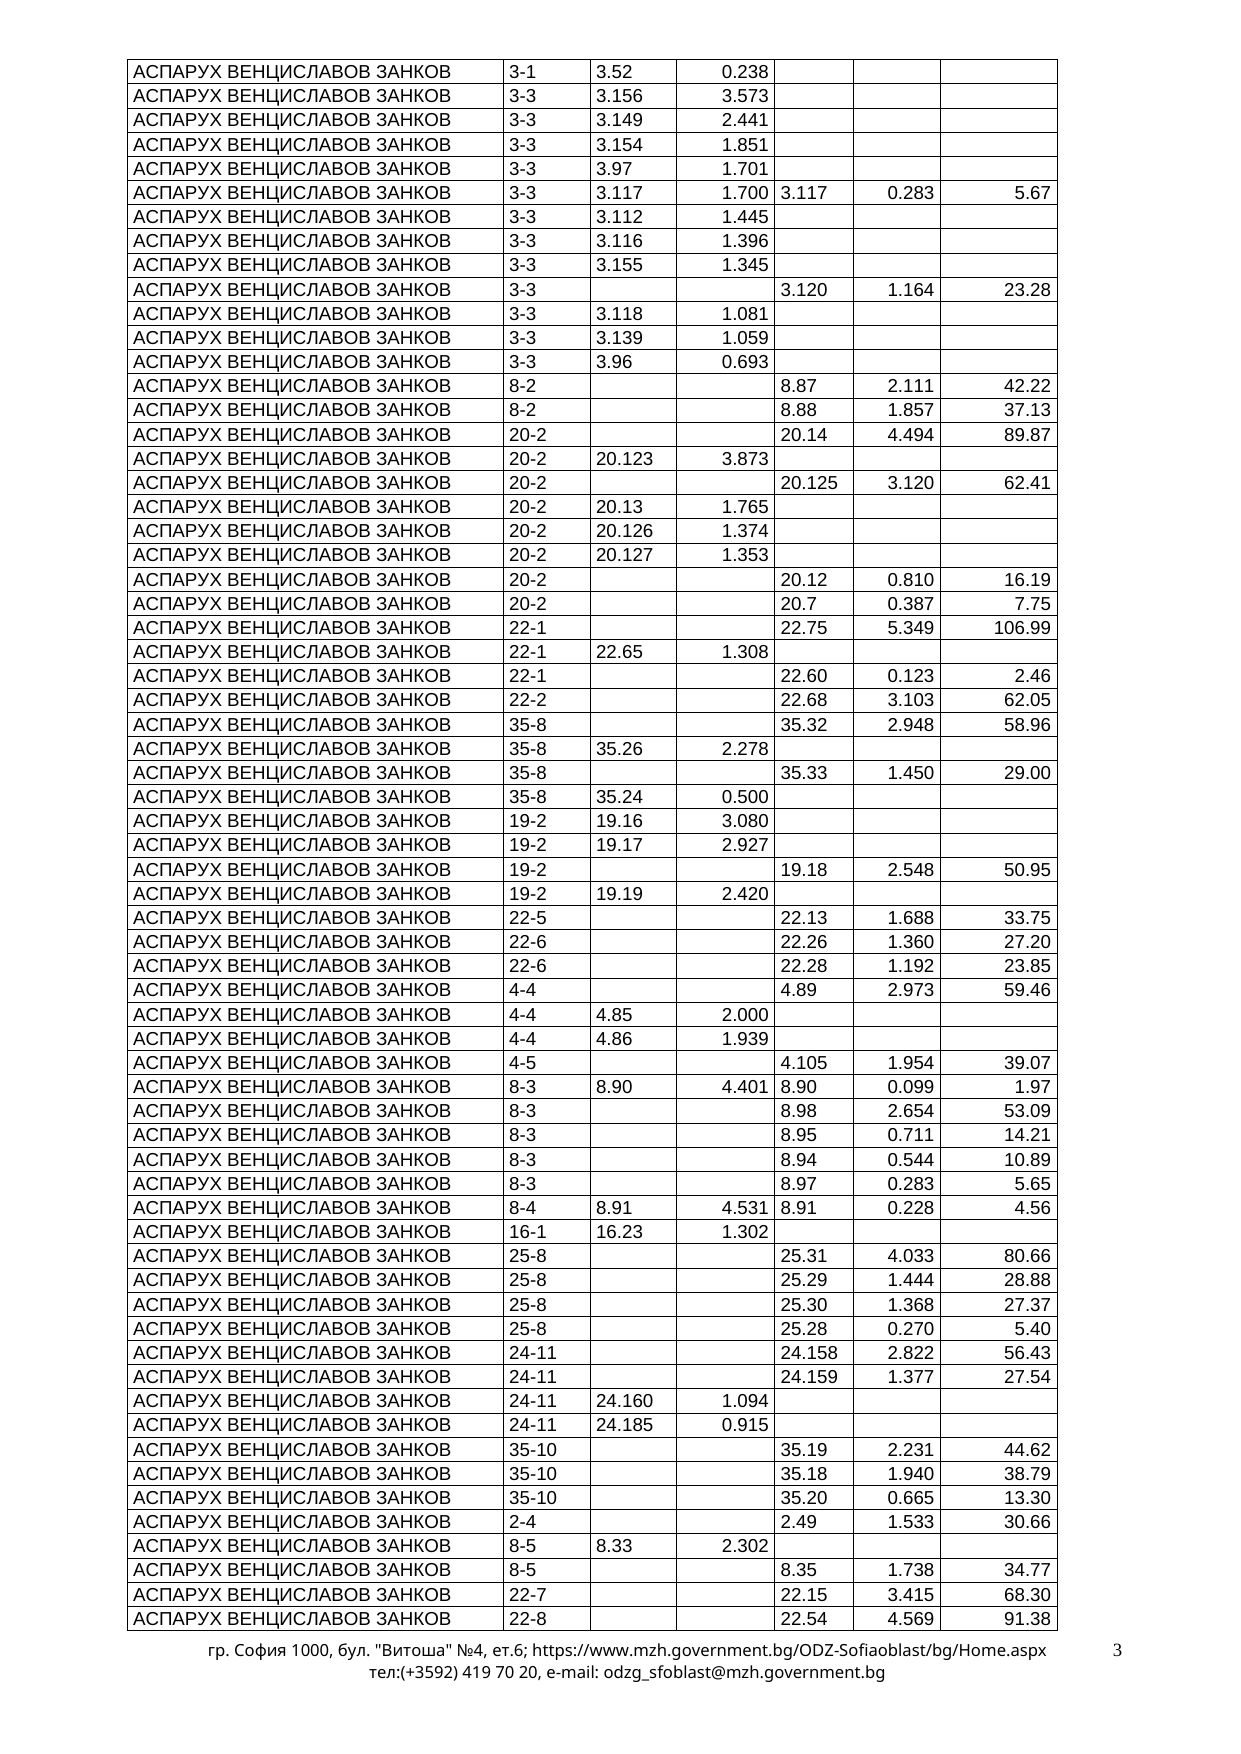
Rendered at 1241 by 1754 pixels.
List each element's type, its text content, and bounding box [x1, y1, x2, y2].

table_cell [591, 930, 676, 953]
table_cell [775, 205, 853, 228]
table_cell 1.765 [677, 495, 774, 518]
table_cell 8-2 [504, 374, 590, 397]
table_cell 53.09 [941, 1099, 1057, 1122]
table_cell 1.954 [854, 1051, 940, 1074]
table_cell [591, 1269, 676, 1292]
table_cell 3.103 [854, 689, 940, 712]
table_cell АСПАРУХ ВЕНЦИСЛАВОВ ЗАНКОВ [128, 1148, 503, 1171]
table_cell АСПАРУХ ВЕНЦИСЛАВОВ ЗАНКОВ [128, 616, 503, 639]
table_cell 3-3 [504, 350, 590, 373]
table_cell 8.35 [775, 1559, 853, 1582]
table_cell 25.28 [775, 1317, 853, 1340]
table_cell [775, 1027, 853, 1050]
table_cell [591, 1462, 676, 1485]
table_cell 27.20 [941, 930, 1057, 953]
table_cell 14.21 [941, 1124, 1057, 1147]
table_cell 22.75 [775, 616, 853, 639]
table_cell [591, 1510, 676, 1533]
table_cell [941, 229, 1057, 252]
table_cell [854, 882, 940, 905]
table_cell [775, 809, 853, 832]
table_cell [677, 1148, 774, 1171]
table_cell [941, 1220, 1057, 1243]
table_cell 3-3 [504, 254, 590, 277]
table_cell АСПАРУХ ВЕНЦИСЛАВОВ ЗАНКОВ [128, 882, 503, 905]
table_cell 19-2 [504, 858, 590, 881]
table_cell 50.95 [941, 858, 1057, 881]
table_cell 1.444 [854, 1269, 940, 1292]
table_cell [677, 1269, 774, 1292]
table_cell 3-3 [504, 84, 590, 107]
table_cell 0.123 [854, 664, 940, 687]
table_cell 22-8 [504, 1607, 590, 1630]
table_cell [677, 1462, 774, 1485]
table_cell 80.66 [941, 1244, 1057, 1267]
table_cell АСПАРУХ ВЕНЦИСЛАВОВ ЗАНКОВ [128, 157, 503, 180]
table_cell 0.915 [677, 1414, 774, 1437]
table_cell 20-2 [504, 544, 590, 567]
table_cell 3-3 [504, 157, 590, 180]
table_cell 5.40 [941, 1317, 1057, 1340]
table_cell 20-2 [504, 592, 590, 615]
table_cell 3-1 [504, 60, 590, 83]
table_cell 35.32 [775, 713, 853, 736]
table_cell 24-11 [504, 1414, 590, 1437]
table_cell 24-11 [504, 1341, 590, 1364]
table_cell [775, 60, 853, 83]
table_cell 2.948 [854, 713, 940, 736]
table_cell 2.654 [854, 1099, 940, 1122]
table_cell АСПАРУХ ВЕНЦИСЛАВОВ ЗАНКОВ [128, 1414, 503, 1437]
table_cell [941, 157, 1057, 180]
table_cell [677, 1317, 774, 1340]
table_cell АСПАРУХ ВЕНЦИСЛАВОВ ЗАНКОВ [128, 1317, 503, 1340]
table_cell АСПАРУХ ВЕНЦИСЛАВОВ ЗАНКОВ [128, 447, 503, 470]
table_cell [591, 906, 676, 929]
table_cell [591, 592, 676, 615]
table_cell 56.43 [941, 1341, 1057, 1364]
table_cell 3-3 [504, 326, 590, 349]
table_cell 35.18 [775, 1462, 853, 1485]
table_cell 8.91 [591, 1196, 676, 1219]
table_cell АСПАРУХ ВЕНЦИСЛАВОВ ЗАНКОВ [128, 713, 503, 736]
table_cell [775, 1534, 853, 1557]
table_cell [677, 1365, 774, 1388]
table_cell 20.7 [775, 592, 853, 615]
table_cell 5.349 [854, 616, 940, 639]
table_cell 5.65 [941, 1172, 1057, 1195]
table_cell 59.46 [941, 979, 1057, 1002]
table_cell [677, 1124, 774, 1147]
table_cell АСПАРУХ ВЕНЦИСЛАВОВ ЗАНКОВ [128, 399, 503, 422]
table_cell 16.19 [941, 568, 1057, 591]
table_cell [941, 109, 1057, 132]
table_cell 1.940 [854, 1462, 940, 1485]
table_cell [677, 761, 774, 784]
table_cell [591, 1438, 676, 1461]
table_cell [941, 834, 1057, 857]
table_cell 2.111 [854, 374, 940, 397]
table_cell 0.711 [854, 1124, 940, 1147]
table_cell [591, 1244, 676, 1267]
table_cell 2.973 [854, 979, 940, 1002]
table_cell АСПАРУХ ВЕНЦИСЛАВОВ ЗАНКОВ [128, 205, 503, 228]
table_cell [775, 84, 853, 107]
table_cell 24.185 [591, 1414, 676, 1437]
table_cell 4-4 [504, 979, 590, 1002]
table_cell 2.441 [677, 109, 774, 132]
table_cell 35-8 [504, 713, 590, 736]
table_cell 4.033 [854, 1244, 940, 1267]
table_cell 16.23 [591, 1220, 676, 1243]
table_cell [854, 302, 940, 325]
table_cell АСПАРУХ ВЕНЦИСЛАВОВ ЗАНКОВ [128, 1003, 503, 1026]
table_cell 20-2 [504, 447, 590, 470]
table_cell 35.26 [591, 737, 676, 760]
table_cell АСПАРУХ ВЕНЦИСЛАВОВ ЗАНКОВ [128, 1075, 503, 1098]
table_cell АСПАРУХ ВЕНЦИСЛАВОВ ЗАНКОВ [128, 471, 503, 494]
table_cell 1.374 [677, 519, 774, 542]
table_cell АСПАРУХ ВЕНЦИСЛАВОВ ЗАНКОВ [128, 809, 503, 832]
table_cell [591, 568, 676, 591]
table_cell АСПАРУХ ВЕНЦИСЛАВОВ ЗАНКОВ [128, 761, 503, 784]
table_cell [941, 254, 1057, 277]
table_cell 19.19 [591, 882, 676, 905]
table_cell 0.810 [854, 568, 940, 591]
table_cell 8.94 [775, 1148, 853, 1171]
table_cell 10.89 [941, 1148, 1057, 1171]
table_cell [854, 133, 940, 156]
table_cell 2.49 [775, 1510, 853, 1533]
table_cell 3.118 [591, 302, 676, 325]
table_cell 3-3 [504, 133, 590, 156]
table_cell 3.154 [591, 133, 676, 156]
table_cell [941, 350, 1057, 373]
table_cell АСПАРУХ ВЕНЦИСЛАВОВ ЗАНКОВ [128, 1172, 503, 1195]
table_cell АСПАРУХ ВЕНЦИСЛАВОВ ЗАНКОВ [128, 1365, 503, 1388]
table_cell 3.149 [591, 109, 676, 132]
table_cell 3-3 [504, 229, 590, 252]
table_cell 22-6 [504, 930, 590, 953]
table_cell [775, 1003, 853, 1026]
table_cell 19-2 [504, 809, 590, 832]
table_cell АСПАРУХ ВЕНЦИСЛАВОВ ЗАНКОВ [128, 1583, 503, 1606]
table_cell [677, 713, 774, 736]
table_cell [591, 423, 676, 446]
table_cell [591, 374, 676, 397]
table_cell 35-8 [504, 737, 590, 760]
table_cell 24-11 [504, 1365, 590, 1388]
table_cell АСПАРУХ ВЕНЦИСЛАВОВ ЗАНКОВ [128, 1438, 503, 1461]
table_cell [677, 1244, 774, 1267]
table_cell [591, 1607, 676, 1630]
table_cell [591, 1365, 676, 1388]
table_cell [677, 689, 774, 712]
table_cell 1.360 [854, 930, 940, 953]
table_cell 20.14 [775, 423, 853, 446]
table_cell 22-1 [504, 616, 590, 639]
table_cell АСПАРУХ ВЕНЦИСЛАВОВ ЗАНКОВ [128, 1027, 503, 1050]
table_cell [854, 350, 940, 373]
table_cell 0.283 [854, 181, 940, 204]
table_cell АСПАРУХ ВЕНЦИСЛАВОВ ЗАНКОВ [128, 1244, 503, 1267]
table_cell 20-2 [504, 568, 590, 591]
table_cell [854, 1534, 940, 1557]
table_cell 0.099 [854, 1075, 940, 1098]
table_cell [591, 1124, 676, 1147]
table_cell 22.13 [775, 906, 853, 929]
table_cell 0.500 [677, 785, 774, 808]
table_cell [591, 616, 676, 639]
table_cell [854, 1220, 940, 1243]
table_cell АСПАРУХ ВЕНЦИСЛАВОВ ЗАНКОВ [128, 519, 503, 542]
table_cell 35-10 [504, 1486, 590, 1509]
table_cell 1.688 [854, 906, 940, 929]
table_cell 19.16 [591, 809, 676, 832]
table_cell 68.30 [941, 1583, 1057, 1606]
table_cell 1.396 [677, 229, 774, 252]
table_cell 1.059 [677, 326, 774, 349]
table_cell АСПАРУХ ВЕНЦИСЛАВОВ ЗАНКОВ [128, 181, 503, 204]
table_cell 3.415 [854, 1583, 940, 1606]
table_cell АСПАРУХ ВЕНЦИСЛАВОВ ЗАНКОВ [128, 254, 503, 277]
table_cell 3.120 [775, 278, 853, 301]
table_cell [854, 157, 940, 180]
table_cell [775, 785, 853, 808]
table_cell 1.97 [941, 1075, 1057, 1098]
table_cell [775, 350, 853, 373]
table_cell 35-8 [504, 785, 590, 808]
table_cell [677, 1341, 774, 1364]
table_cell [591, 1341, 676, 1364]
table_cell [128, 109, 503, 132]
table_cell 1.857 [854, 399, 940, 422]
table_cell 3.116 [591, 229, 676, 252]
table_cell АСПАРУХ ВЕНЦИСЛАВОВ ЗАНКОВ [128, 278, 503, 301]
table_cell [854, 109, 940, 132]
table_cell [941, 809, 1057, 832]
table_cell 22.26 [775, 930, 853, 953]
table_cell 34.77 [941, 1559, 1057, 1582]
table_cell [775, 229, 853, 252]
table_cell [677, 471, 774, 494]
table_cell АСПАРУХ ВЕНЦИСЛАВОВ ЗАНКОВ [128, 229, 503, 252]
table_cell 0.228 [854, 1196, 940, 1219]
table_cell 8-4 [504, 1196, 590, 1219]
table_cell 25-8 [504, 1269, 590, 1292]
table_cell АСПАРУХ ВЕНЦИСЛАВОВ ЗАНКОВ [128, 664, 503, 687]
table_cell [941, 326, 1057, 349]
table_cell 62.41 [941, 471, 1057, 494]
table_cell [591, 1172, 676, 1195]
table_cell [128, 60, 503, 83]
table_cell 25-8 [504, 1244, 590, 1267]
table_cell [591, 858, 676, 881]
table_cell 22-7 [504, 1583, 590, 1606]
table_cell 8.90 [591, 1075, 676, 1098]
table_cell 24-11 [504, 1389, 590, 1412]
table_cell [677, 930, 774, 953]
table_cell [775, 254, 853, 277]
table_cell [677, 1051, 774, 1074]
table_cell [591, 954, 676, 977]
table_cell 2.548 [854, 858, 940, 881]
table_cell [677, 278, 774, 301]
table_cell [854, 737, 940, 760]
table_cell 3.117 [591, 181, 676, 204]
table_cell 8-5 [504, 1534, 590, 1557]
table_cell 2.231 [854, 1438, 940, 1461]
table_cell [591, 664, 676, 687]
table_cell 0.665 [854, 1486, 940, 1509]
table_cell [677, 1583, 774, 1606]
table_cell 4.105 [775, 1051, 853, 1074]
table_cell 3.112 [591, 205, 676, 228]
table_cell [591, 689, 676, 712]
table_cell [775, 519, 853, 542]
table_cell 106.99 [941, 616, 1057, 639]
table_cell [591, 1148, 676, 1171]
table_cell АСПАРУХ ВЕНЦИСЛАВОВ ЗАНКОВ [128, 1462, 503, 1485]
table_cell 22.28 [775, 954, 853, 977]
table_cell 3.117 [775, 181, 853, 204]
table_cell 35-10 [504, 1438, 590, 1461]
table_cell [941, 133, 1057, 156]
table_cell 3.139 [591, 326, 676, 349]
table_cell 5.67 [941, 181, 1057, 204]
table_cell [775, 157, 853, 180]
table_cell АСПАРУХ ВЕНЦИСЛАВОВ ЗАНКОВ [128, 350, 503, 373]
table_cell 3-3 [504, 302, 590, 325]
table_cell 4-5 [504, 1051, 590, 1074]
table_cell 1.353 [677, 544, 774, 567]
table_cell [591, 1583, 676, 1606]
table_cell 4.531 [677, 1196, 774, 1219]
table_cell 22-5 [504, 906, 590, 929]
table_cell 1.094 [677, 1389, 774, 1412]
table_cell 4.56 [941, 1196, 1057, 1219]
table_cell [775, 109, 853, 132]
table_cell АСПАРУХ ВЕНЦИСЛАВОВ ЗАНКОВ [128, 1534, 503, 1557]
table_cell 25.30 [775, 1293, 853, 1316]
table_cell 23.28 [941, 278, 1057, 301]
table_cell [591, 399, 676, 422]
table_cell АСПАРУХ ВЕНЦИСЛАВОВ ЗАНКОВ [128, 374, 503, 397]
table_cell АСПАРУХ ВЕНЦИСЛАВОВ ЗАНКОВ [128, 1341, 503, 1364]
table_cell 22.15 [775, 1583, 853, 1606]
table_cell 3.120 [854, 471, 940, 494]
table_cell [941, 785, 1057, 808]
table_cell 8-5 [504, 1559, 590, 1582]
table_cell 3.873 [677, 447, 774, 470]
table_cell 20.127 [591, 544, 676, 567]
table_cell 2.927 [677, 834, 774, 857]
table_cell 25.31 [775, 1244, 853, 1267]
table_cell 29.00 [941, 761, 1057, 784]
table_cell [591, 761, 676, 784]
table_cell [591, 1559, 676, 1582]
table_cell 1.533 [854, 1510, 940, 1533]
table_cell 22.60 [775, 664, 853, 687]
table_cell 1.700 [677, 181, 774, 204]
table_cell 28.88 [941, 1269, 1057, 1292]
table_cell АСПАРУХ ВЕНЦИСЛАВОВ ЗАНКОВ [128, 858, 503, 881]
table_cell 2.000 [677, 1003, 774, 1026]
table_cell 16-1 [504, 1220, 590, 1243]
table_cell АСПАРУХ ВЕНЦИСЛАВОВ ЗАНКОВ [128, 1051, 503, 1074]
table_cell 23.85 [941, 954, 1057, 977]
table_cell 3-3 [504, 109, 590, 132]
table_cell 2.302 [677, 1534, 774, 1557]
table_cell [854, 254, 940, 277]
table_cell 0.387 [854, 592, 940, 615]
table_cell АСПАРУХ ВЕНЦИСЛАВОВ ЗАНКОВ [128, 568, 503, 591]
table_cell [591, 1099, 676, 1122]
table_cell [941, 737, 1057, 760]
table_cell 20-2 [504, 423, 590, 446]
table_cell [941, 1389, 1057, 1412]
table_cell 8-3 [504, 1099, 590, 1122]
table_cell 35.19 [775, 1438, 853, 1461]
table_cell [854, 1389, 940, 1412]
table_cell 2.46 [941, 664, 1057, 687]
table_cell 3.080 [677, 809, 774, 832]
table_cell 1.939 [677, 1027, 774, 1050]
table_cell 3.155 [591, 254, 676, 277]
table_cell [941, 640, 1057, 663]
table_cell 4.494 [854, 423, 940, 446]
table_cell [775, 544, 853, 567]
table_cell 4.89 [775, 979, 853, 1002]
table_cell [854, 1027, 940, 1050]
table_cell 1.164 [854, 278, 940, 301]
table_cell [854, 495, 940, 518]
table_cell 24.158 [775, 1341, 853, 1364]
table_cell 3.573 [677, 84, 774, 107]
table_cell 3-3 [504, 181, 590, 204]
table_cell [854, 785, 940, 808]
table_cell [854, 1414, 940, 1437]
table_cell [941, 544, 1057, 567]
table_cell 19-2 [504, 882, 590, 905]
table_cell 24.159 [775, 1365, 853, 1388]
table_cell 35.24 [591, 785, 676, 808]
table_cell 44.62 [941, 1438, 1057, 1461]
table_cell 33.75 [941, 906, 1057, 929]
table_cell 22-2 [504, 689, 590, 712]
table_cell 3-3 [504, 205, 590, 228]
table_cell АСПАРУХ ВЕНЦИСЛАВОВ ЗАНКОВ [128, 689, 503, 712]
table_cell [854, 447, 940, 470]
table_cell 0.283 [854, 1172, 940, 1195]
table_cell [941, 1003, 1057, 1026]
table_cell АСПАРУХ ВЕНЦИСЛАВОВ ЗАНКОВ [128, 544, 503, 567]
table_cell АСПАРУХ ВЕНЦИСЛАВОВ ЗАНКОВ [128, 1196, 503, 1219]
table_cell [854, 544, 940, 567]
table_cell 3.52 [591, 60, 676, 83]
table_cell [128, 133, 503, 156]
table_cell АСПАРУХ ВЕНЦИСЛАВОВ ЗАНКОВ [128, 1510, 503, 1533]
table_cell 8-3 [504, 1148, 590, 1171]
table_cell 8.90 [775, 1075, 853, 1098]
table_cell 8.95 [775, 1124, 853, 1147]
table_cell АСПАРУХ ВЕНЦИСЛАВОВ ЗАНКОВ [128, 423, 503, 446]
table_cell 22-1 [504, 640, 590, 663]
table_cell [941, 1414, 1057, 1437]
table_cell АСПАРУХ ВЕНЦИСЛАВОВ ЗАНКОВ [128, 302, 503, 325]
table_cell [941, 447, 1057, 470]
table_cell 25-8 [504, 1317, 590, 1340]
table_cell 8-2 [504, 399, 590, 422]
table_cell [775, 447, 853, 470]
table_cell 4.569 [854, 1607, 940, 1630]
table_cell 1.192 [854, 954, 940, 977]
table_cell [775, 1414, 853, 1437]
table_cell 19-2 [504, 834, 590, 857]
table_cell 8.33 [591, 1534, 676, 1557]
table_cell АСПАРУХ ВЕНЦИСЛАВОВ ЗАНКОВ [128, 1099, 503, 1122]
table_cell 3.156 [591, 84, 676, 107]
table_cell [775, 495, 853, 518]
table_cell [677, 423, 774, 446]
table_cell 0.544 [854, 1148, 940, 1171]
table_cell 7.75 [941, 592, 1057, 615]
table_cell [128, 1607, 503, 1630]
table_cell [677, 592, 774, 615]
table_cell [775, 834, 853, 857]
table_cell 4.86 [591, 1027, 676, 1050]
table_cell [941, 84, 1057, 107]
table_cell 24.160 [591, 1389, 676, 1412]
table_cell АСПАРУХ ВЕНЦИСЛАВОВ ЗАНКОВ [128, 1269, 503, 1292]
table_cell [677, 374, 774, 397]
table_cell АСПАРУХ ВЕНЦИСЛАВОВ ЗАНКОВ [128, 1293, 503, 1316]
table_cell 22.54 [775, 1607, 853, 1630]
table_cell [775, 640, 853, 663]
table_cell 37.13 [941, 399, 1057, 422]
table_cell 1.081 [677, 302, 774, 325]
table_cell 3-3 [504, 278, 590, 301]
table_cell 4.401 [677, 1075, 774, 1098]
table_cell 27.54 [941, 1365, 1057, 1388]
table_cell АСПАРУХ ВЕНЦИСЛАВОВ ЗАНКОВ [128, 326, 503, 349]
table_cell [677, 1438, 774, 1461]
table_cell 8.87 [775, 374, 853, 397]
table_cell 1.308 [677, 640, 774, 663]
table_cell 4-4 [504, 1027, 590, 1050]
table_cell 2.822 [854, 1341, 940, 1364]
table_cell 4-4 [504, 1003, 590, 1026]
table_cell [591, 278, 676, 301]
table_cell 20.125 [775, 471, 853, 494]
table_cell [854, 205, 940, 228]
table_cell АСПАРУХ ВЕНЦИСЛАВОВ ЗАНКОВ [128, 1486, 503, 1509]
table_cell 35.20 [775, 1486, 853, 1509]
table_cell 42.22 [941, 374, 1057, 397]
table_cell [677, 954, 774, 977]
table_cell [677, 1510, 774, 1533]
table_cell 1.445 [677, 205, 774, 228]
table_cell 8.88 [775, 399, 853, 422]
table_cell 19.17 [591, 834, 676, 857]
table_cell [677, 1099, 774, 1122]
table_cell 22.65 [591, 640, 676, 663]
table_cell [854, 809, 940, 832]
table_cell [677, 1172, 774, 1195]
table_cell 1.851 [677, 133, 774, 156]
table_cell [941, 519, 1057, 542]
table_cell [677, 1293, 774, 1316]
table_cell [677, 1486, 774, 1509]
table_cell [775, 1220, 853, 1243]
table_cell [591, 1317, 676, 1340]
table_cell 1.450 [854, 761, 940, 784]
table_cell АСПАРУХ ВЕНЦИСЛАВОВ ЗАНКОВ [128, 906, 503, 929]
table_cell 25.29 [775, 1269, 853, 1292]
table_cell 25-8 [504, 1293, 590, 1316]
table_cell 1.701 [677, 157, 774, 180]
table_cell 39.07 [941, 1051, 1057, 1074]
table_cell [591, 713, 676, 736]
table_cell 8-3 [504, 1124, 590, 1147]
table_cell АСПАРУХ ВЕНЦИСЛАВОВ ЗАНКОВ [128, 737, 503, 760]
table_cell [677, 906, 774, 929]
table_cell 20.126 [591, 519, 676, 542]
table_cell 20.12 [775, 568, 853, 591]
table_cell [677, 979, 774, 1002]
table_cell [677, 664, 774, 687]
table_cell 0.270 [854, 1317, 940, 1340]
table_cell 8.91 [775, 1196, 853, 1219]
table_cell [591, 979, 676, 1002]
table_cell 8-3 [504, 1075, 590, 1098]
table_cell [854, 640, 940, 663]
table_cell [128, 84, 503, 107]
table_cell [775, 737, 853, 760]
table_cell [677, 858, 774, 881]
table_cell [854, 326, 940, 349]
table_cell АСПАРУХ ВЕНЦИСЛАВОВ ЗАНКОВ [128, 592, 503, 615]
table_cell 30.66 [941, 1510, 1057, 1533]
table_cell [941, 495, 1057, 518]
table_cell [591, 1051, 676, 1074]
table_cell АСПАРУХ ВЕНЦИСЛАВОВ ЗАНКОВ [128, 954, 503, 977]
table_cell [854, 60, 940, 83]
table_cell 20.123 [591, 447, 676, 470]
table_cell [677, 616, 774, 639]
table_cell [941, 1534, 1057, 1557]
table_cell 3.96 [591, 350, 676, 373]
table_cell 19.18 [775, 858, 853, 881]
table_cell 8-3 [504, 1172, 590, 1195]
table_cell [854, 229, 940, 252]
table_cell 20.13 [591, 495, 676, 518]
table_cell АСПАРУХ ВЕНЦИСЛАВОВ ЗАНКОВ [128, 834, 503, 857]
table_cell 58.96 [941, 713, 1057, 736]
table_cell 8.98 [775, 1099, 853, 1122]
table_cell 0.693 [677, 350, 774, 373]
table_cell АСПАРУХ ВЕНЦИСЛАВОВ ЗАНКОВ [128, 979, 503, 1002]
table_cell 22-6 [504, 954, 590, 977]
table_cell 20-2 [504, 471, 590, 494]
table_cell 38.79 [941, 1462, 1057, 1485]
table_cell 13.30 [941, 1486, 1057, 1509]
table_cell 2-4 [504, 1510, 590, 1533]
table_cell [591, 1293, 676, 1316]
table_cell 1.368 [854, 1293, 940, 1316]
table_cell 22-1 [504, 664, 590, 687]
table_cell 0.238 [677, 60, 774, 83]
table_cell 62.05 [941, 689, 1057, 712]
table_cell [854, 84, 940, 107]
table_cell АСПАРУХ ВЕНЦИСЛАВОВ ЗАНКОВ [128, 495, 503, 518]
table_cell 35-8 [504, 761, 590, 784]
table_cell 1.302 [677, 1220, 774, 1243]
table_cell [775, 1389, 853, 1412]
table_cell [854, 834, 940, 857]
table_cell 91.38 [941, 1607, 1057, 1630]
table_cell 1.345 [677, 254, 774, 277]
table_cell 2.278 [677, 737, 774, 760]
table_cell [677, 1559, 774, 1582]
table_cell 1.738 [854, 1559, 940, 1582]
table_cell [854, 519, 940, 542]
table_cell АСПАРУХ ВЕНЦИСЛАВОВ ЗАНКОВ [128, 785, 503, 808]
table_cell [591, 1486, 676, 1509]
table_cell [854, 1003, 940, 1026]
table_cell АСПАРУХ ВЕНЦИСЛАВОВ ЗАНКОВ [128, 640, 503, 663]
table_cell [677, 1607, 774, 1630]
table_cell [941, 60, 1057, 83]
table_cell [775, 302, 853, 325]
table_cell [941, 882, 1057, 905]
table_cell АСПАРУХ ВЕНЦИСЛАВОВ ЗАНКОВ [128, 1220, 503, 1243]
table_cell [591, 471, 676, 494]
table_cell [941, 1027, 1057, 1050]
table_cell 2.420 [677, 882, 774, 905]
table_cell 35.33 [775, 761, 853, 784]
table_cell [677, 568, 774, 591]
table_cell [941, 302, 1057, 325]
table_cell [677, 399, 774, 422]
table_cell АСПАРУХ ВЕНЦИСЛАВОВ ЗАНКОВ [128, 1124, 503, 1147]
table_cell АСПАРУХ ВЕНЦИСЛАВОВ ЗАНКОВ [128, 1389, 503, 1412]
table_cell 27.37 [941, 1293, 1057, 1316]
table_cell 89.87 [941, 423, 1057, 446]
table_cell [775, 882, 853, 905]
table_cell АСПАРУХ ВЕНЦИСЛАВОВ ЗАНКОВ [128, 1559, 503, 1582]
table_cell [775, 326, 853, 349]
table_cell 1.377 [854, 1365, 940, 1388]
table_cell 8.97 [775, 1172, 853, 1195]
table_cell [775, 133, 853, 156]
table_cell 20-2 [504, 495, 590, 518]
table_cell 20-2 [504, 519, 590, 542]
table_cell 22.68 [775, 689, 853, 712]
table_cell 3.97 [591, 157, 676, 180]
table_cell 4.85 [591, 1003, 676, 1026]
table_cell АСПАРУХ ВЕНЦИСЛАВОВ ЗАНКОВ [128, 930, 503, 953]
table_cell [941, 205, 1057, 228]
table_cell 35-10 [504, 1462, 590, 1485]
